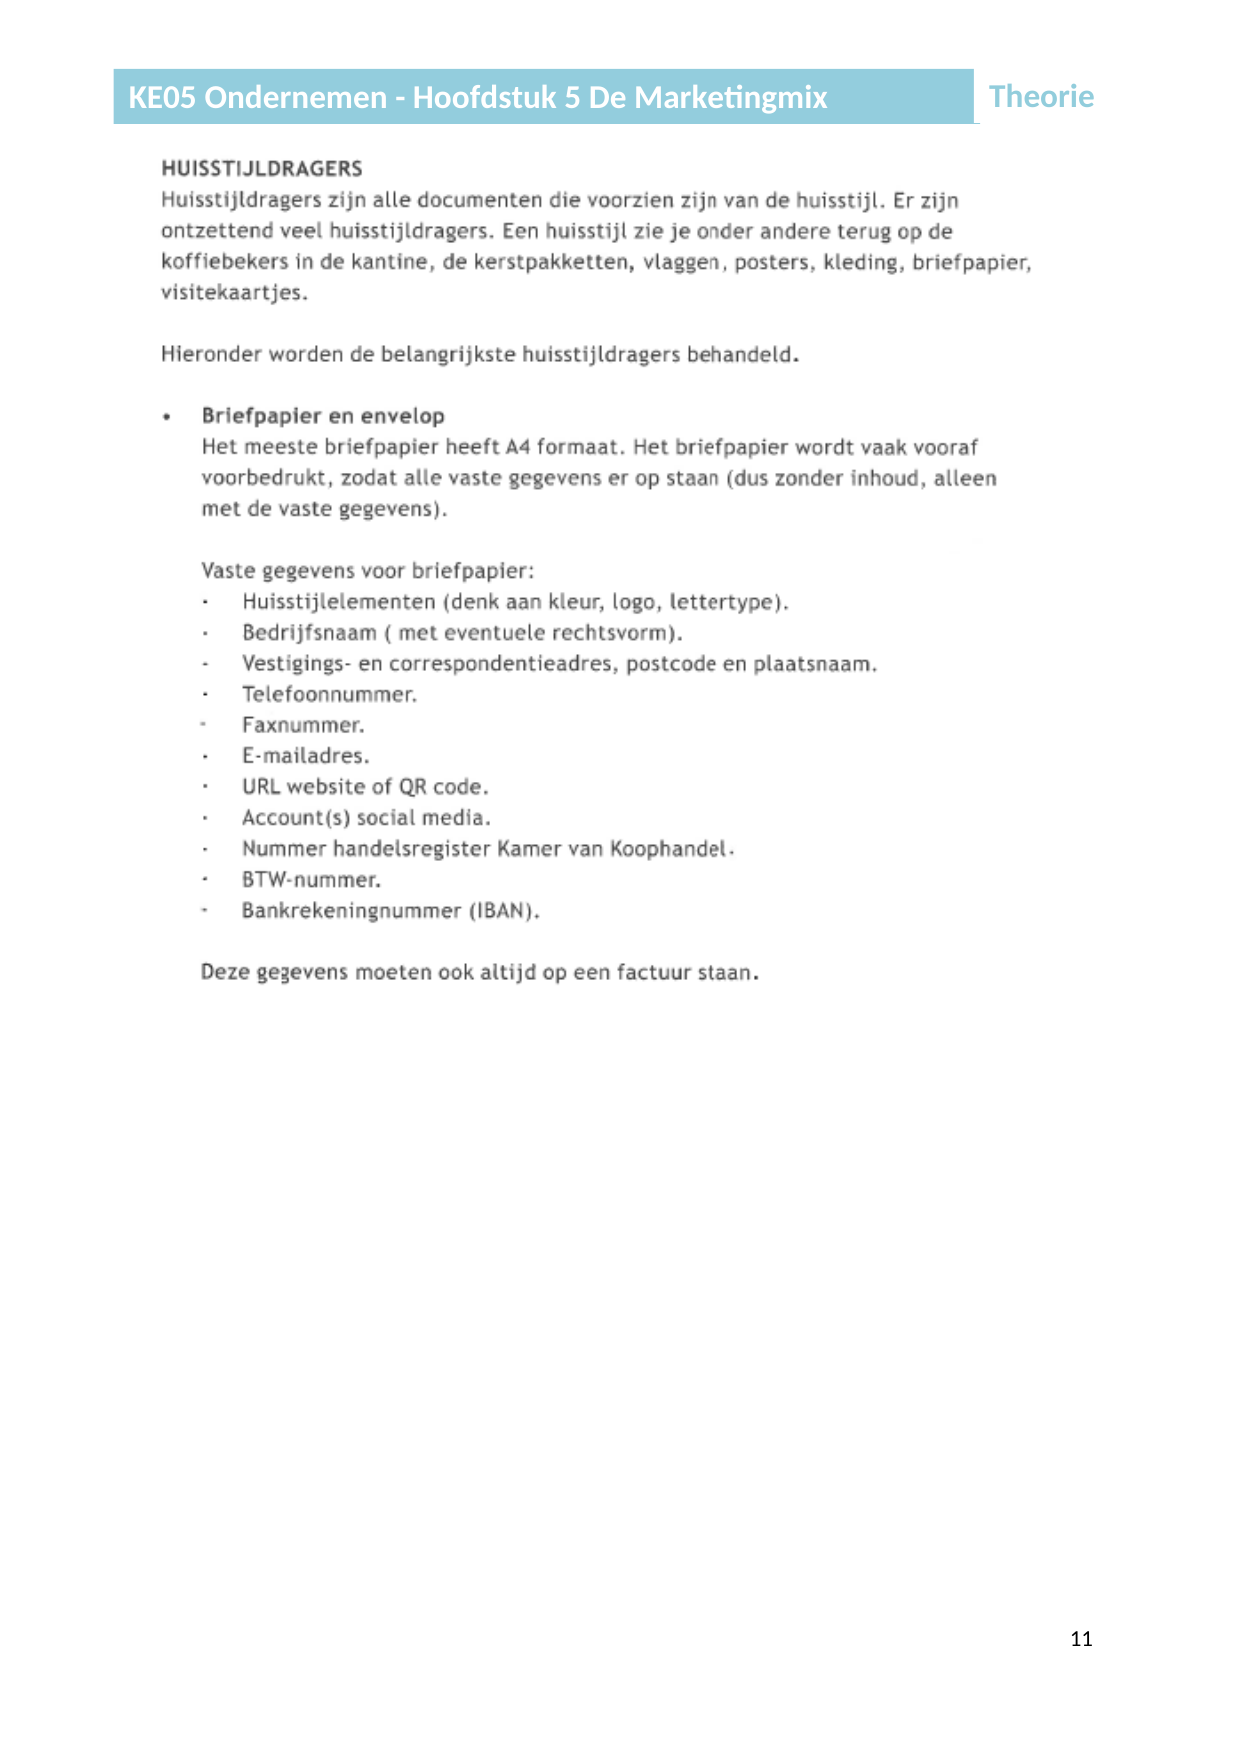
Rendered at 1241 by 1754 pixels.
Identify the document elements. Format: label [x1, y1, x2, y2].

picture [147, 147, 1032, 1003]
